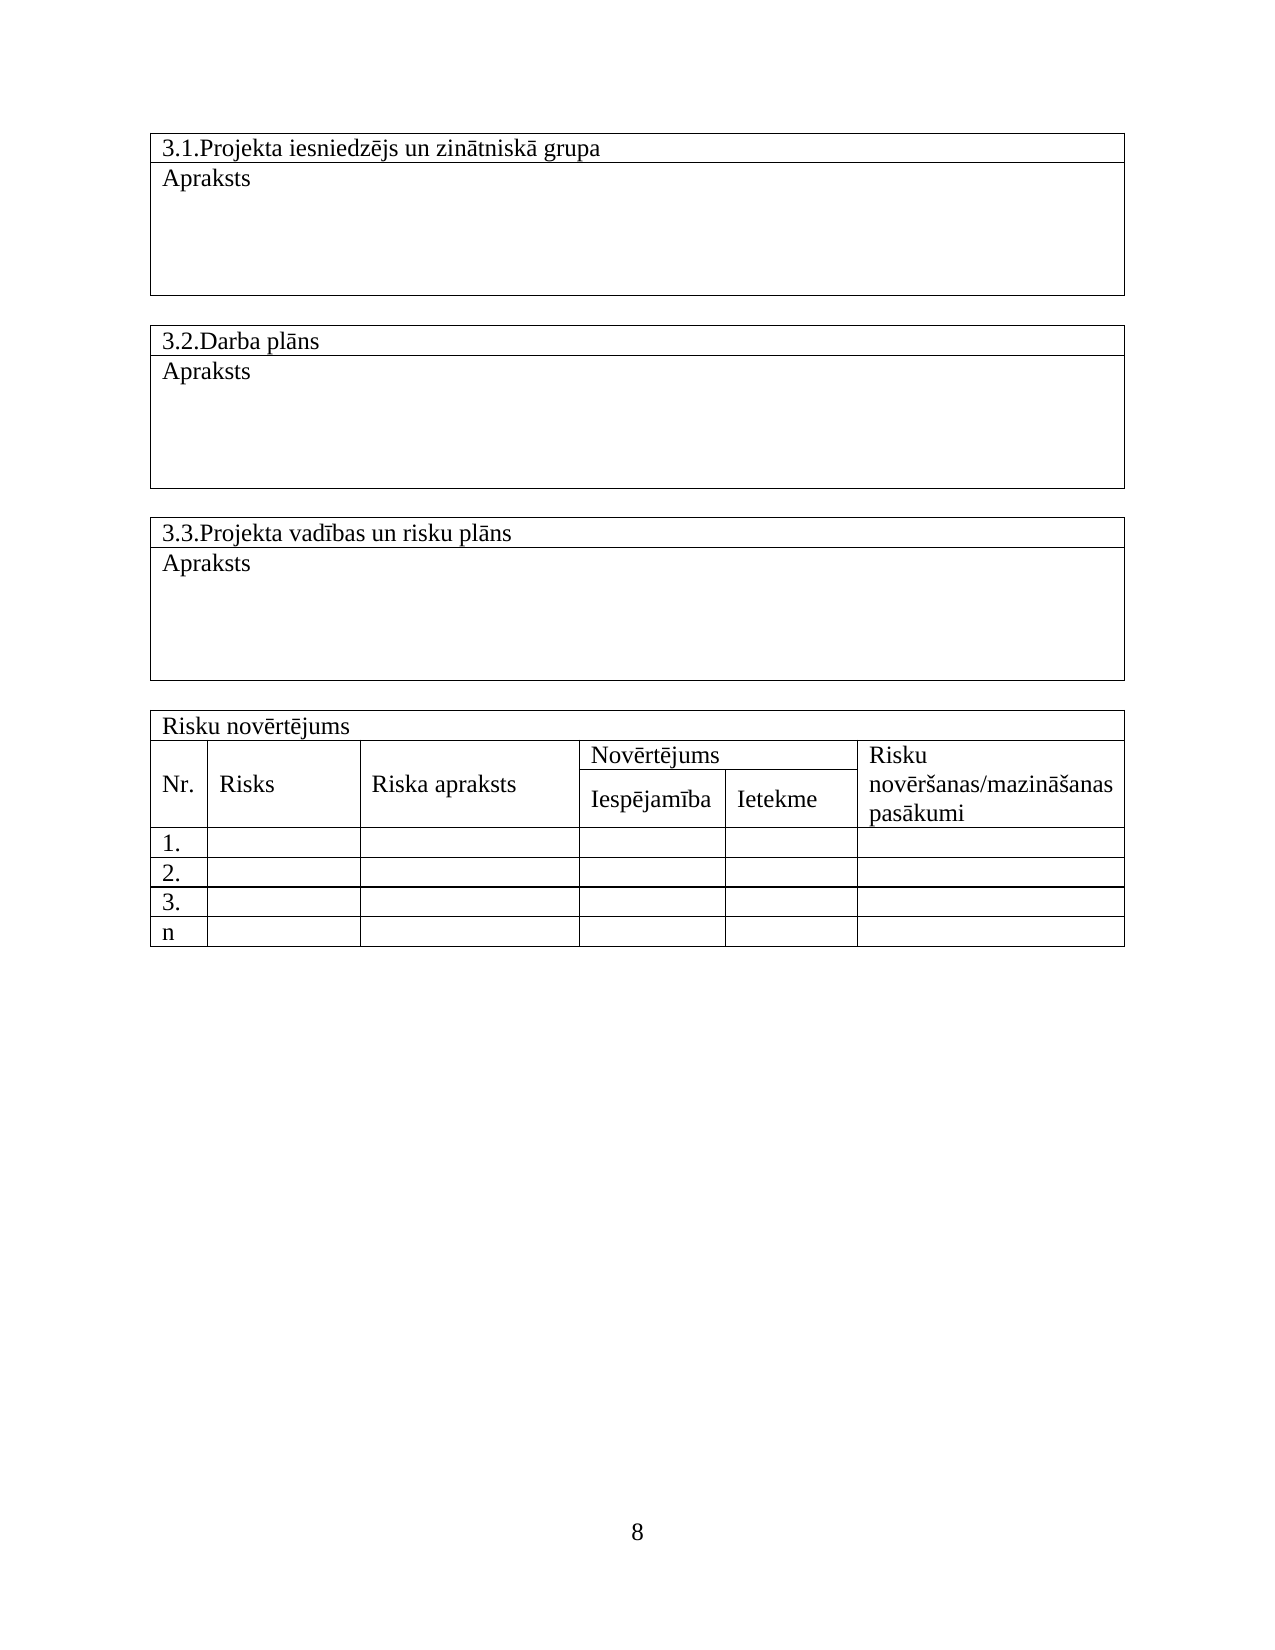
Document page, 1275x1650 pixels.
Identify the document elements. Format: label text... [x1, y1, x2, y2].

table_cell [858, 828, 1124, 857]
table_cell Nr. [151, 741, 207, 827]
table_cell [726, 888, 857, 916]
table_cell [580, 858, 725, 886]
table_cell [580, 917, 725, 946]
table_header 3.1.Projekta iesniedzējs un zinātniskā grupa [151, 134, 1124, 162]
table_cell [858, 858, 1124, 886]
table_cell Iespējamība [580, 770, 725, 827]
table_cell [208, 858, 360, 886]
table_cell [208, 917, 360, 946]
table_cell [208, 888, 360, 916]
table_header 3.3.Projekta vadības un risku plāns [151, 518, 1124, 547]
table_header 3.2.Darba plāns [151, 326, 1124, 355]
table_cell Risks [208, 741, 360, 827]
table_cell Ietekme [726, 770, 857, 827]
table_cell [580, 828, 725, 857]
table_cell [580, 888, 725, 916]
table_cell 3. [151, 888, 207, 916]
table_cell Apraksts [151, 356, 1124, 487]
table_cell [858, 888, 1124, 916]
table_cell Apraksts [151, 548, 1124, 680]
table_cell Apraksts [151, 163, 1124, 295]
table_cell 1. [151, 828, 207, 857]
table_cell Novērtējums [580, 741, 857, 769]
table_cell [361, 888, 579, 916]
table_cell Riska apraksts [361, 741, 579, 827]
table_cell [361, 828, 579, 857]
table_cell [726, 917, 857, 946]
table_cell [858, 917, 1124, 946]
table_cell [208, 828, 360, 857]
table_cell [726, 828, 857, 857]
table_cell [726, 858, 857, 886]
table_cell 2. [151, 858, 207, 886]
table_cell [361, 858, 579, 886]
table_cell Risku novēršanas/mazināšanas pasākumi [858, 741, 1124, 827]
table_header Risku novērtējums [151, 711, 1124, 739]
table_cell [361, 917, 579, 946]
table_cell n [151, 917, 207, 946]
